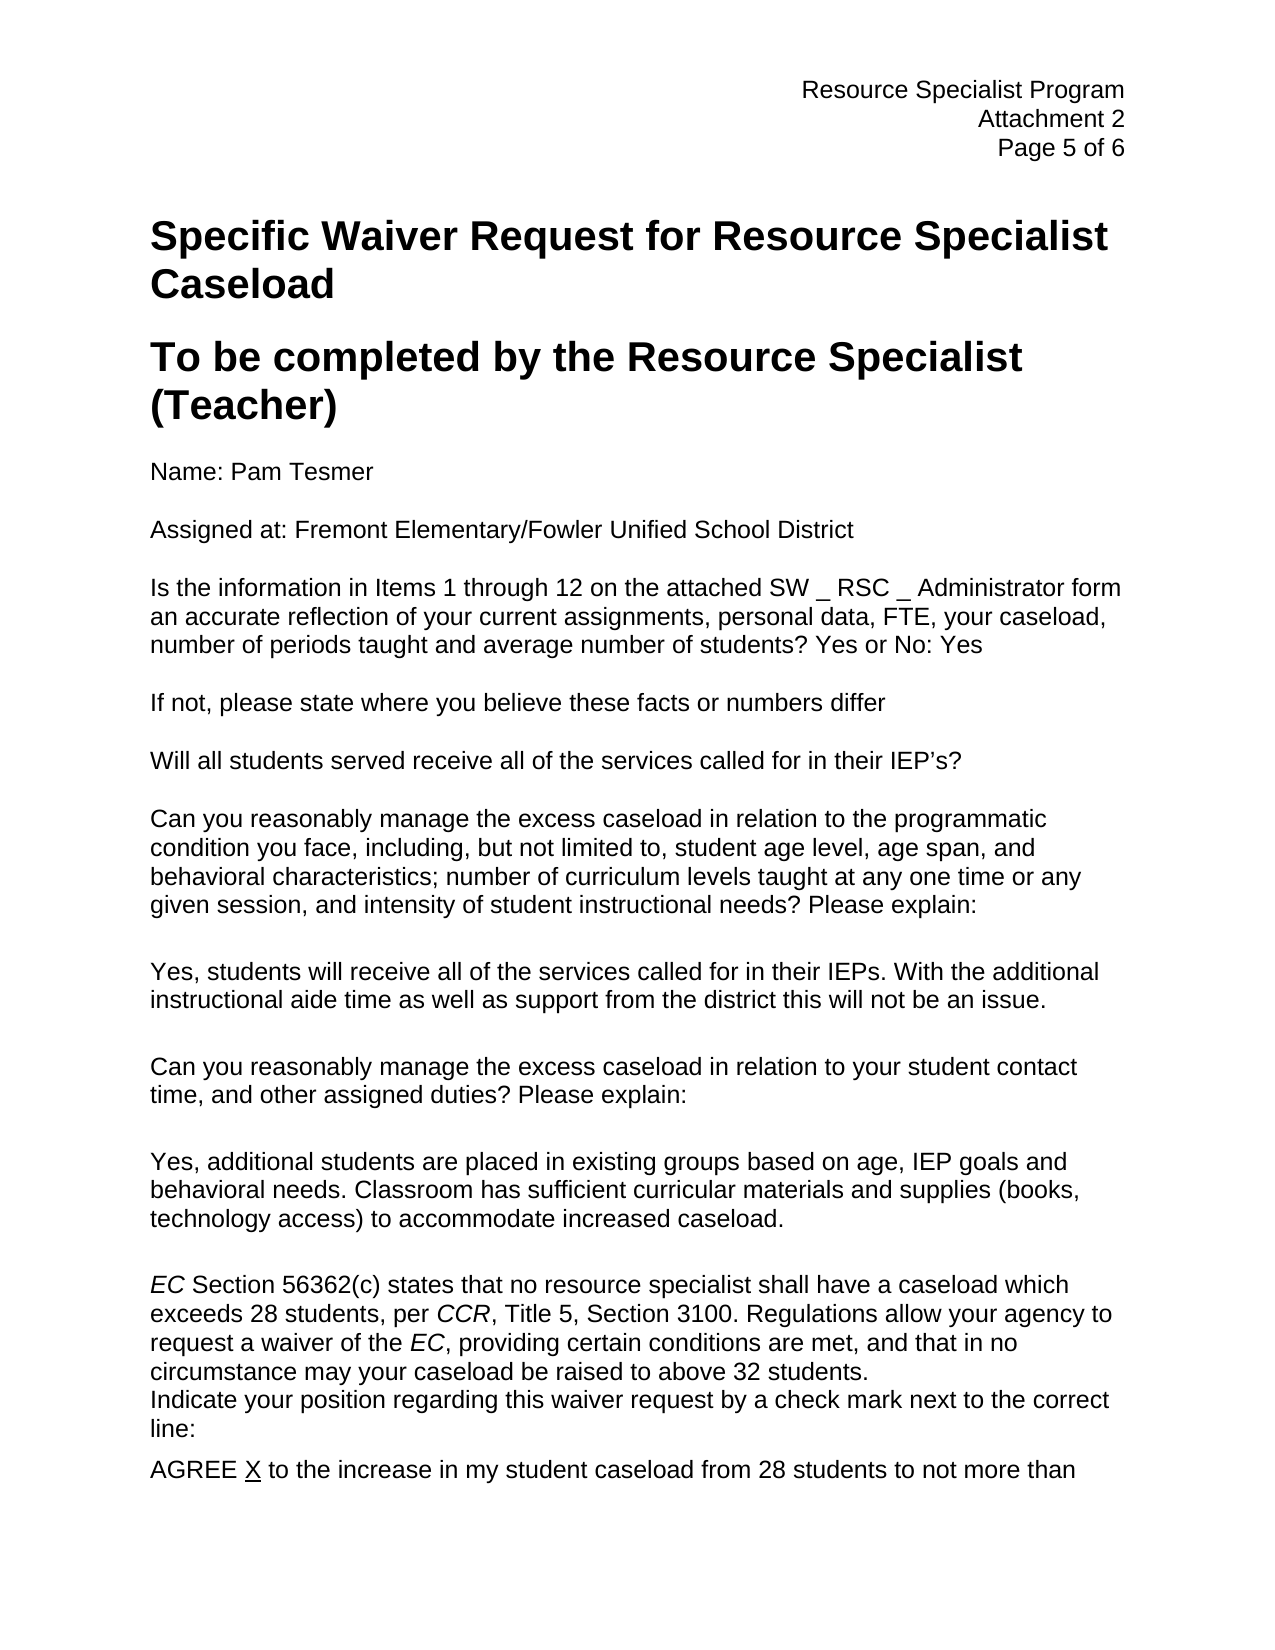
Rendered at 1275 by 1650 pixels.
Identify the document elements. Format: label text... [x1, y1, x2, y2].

text Assigned at: Fremont Elementary/Fowler Unified School District [150, 515, 1125, 544]
text If not, please state where you believe these facts or numbers differ [150, 688, 1125, 717]
text Yes, additional students are placed in existing groups based on age, IEP goals and behavioral needs. Classroom has sufficient curricular materials and supplies (books, technology access) to accommodate increased caseload. [150, 1147, 1125, 1233]
text To be completed by the Resource Specialist (Teacher) [150, 332, 1125, 428]
text AGREE X to the increase in my student caseload from 28 students to not more than [150, 1455, 1125, 1484]
text Will all students served receive all of the services called for in their IEP’s? [150, 746, 1125, 775]
text Can you reasonably manage the excess caseload in relation to the programmatic condition you face, including, but not limited to, student age level, age span, and behavioral characteristics; number of curriculum levels taught at any one time or any given session, and intensity of student instructional needs? Please explain: [150, 804, 1125, 919]
text Yes, students will receive all of the services called for in their IEPs. With the additional instructional aide time as well as support from the district this will not be an issue. [150, 957, 1125, 1014]
text Is the information in Items 1 through 12 on the attached SW _ RSC _ Administrator form an accurate reflection of your current assignments, personal data, FTE, your caseload, number of periods taught and average number of students? Yes or No: Yes [150, 573, 1125, 659]
text EC Section 56362(c) states that no resource specialist shall have a caseload which exceeds 28 students, per CCR, Title 5, Section 3100. Regulations allow your agency to request a waiver of the EC, providing certain conditions are met, and that in no circumstance may your caseload be raised to above 32 students. [150, 1270, 1125, 1385]
text Name: Pam Tesmer [150, 457, 1125, 486]
text Can you reasonably manage the excess caseload in relation to your student contact time, and other assigned duties? Please explain: [150, 1052, 1125, 1109]
text Indicate your position regarding this waiver request by a check mark next to the correct line: [150, 1385, 1125, 1443]
subtitle Specific Waiver Request for Resource Specialist Caseload [150, 211, 1125, 307]
